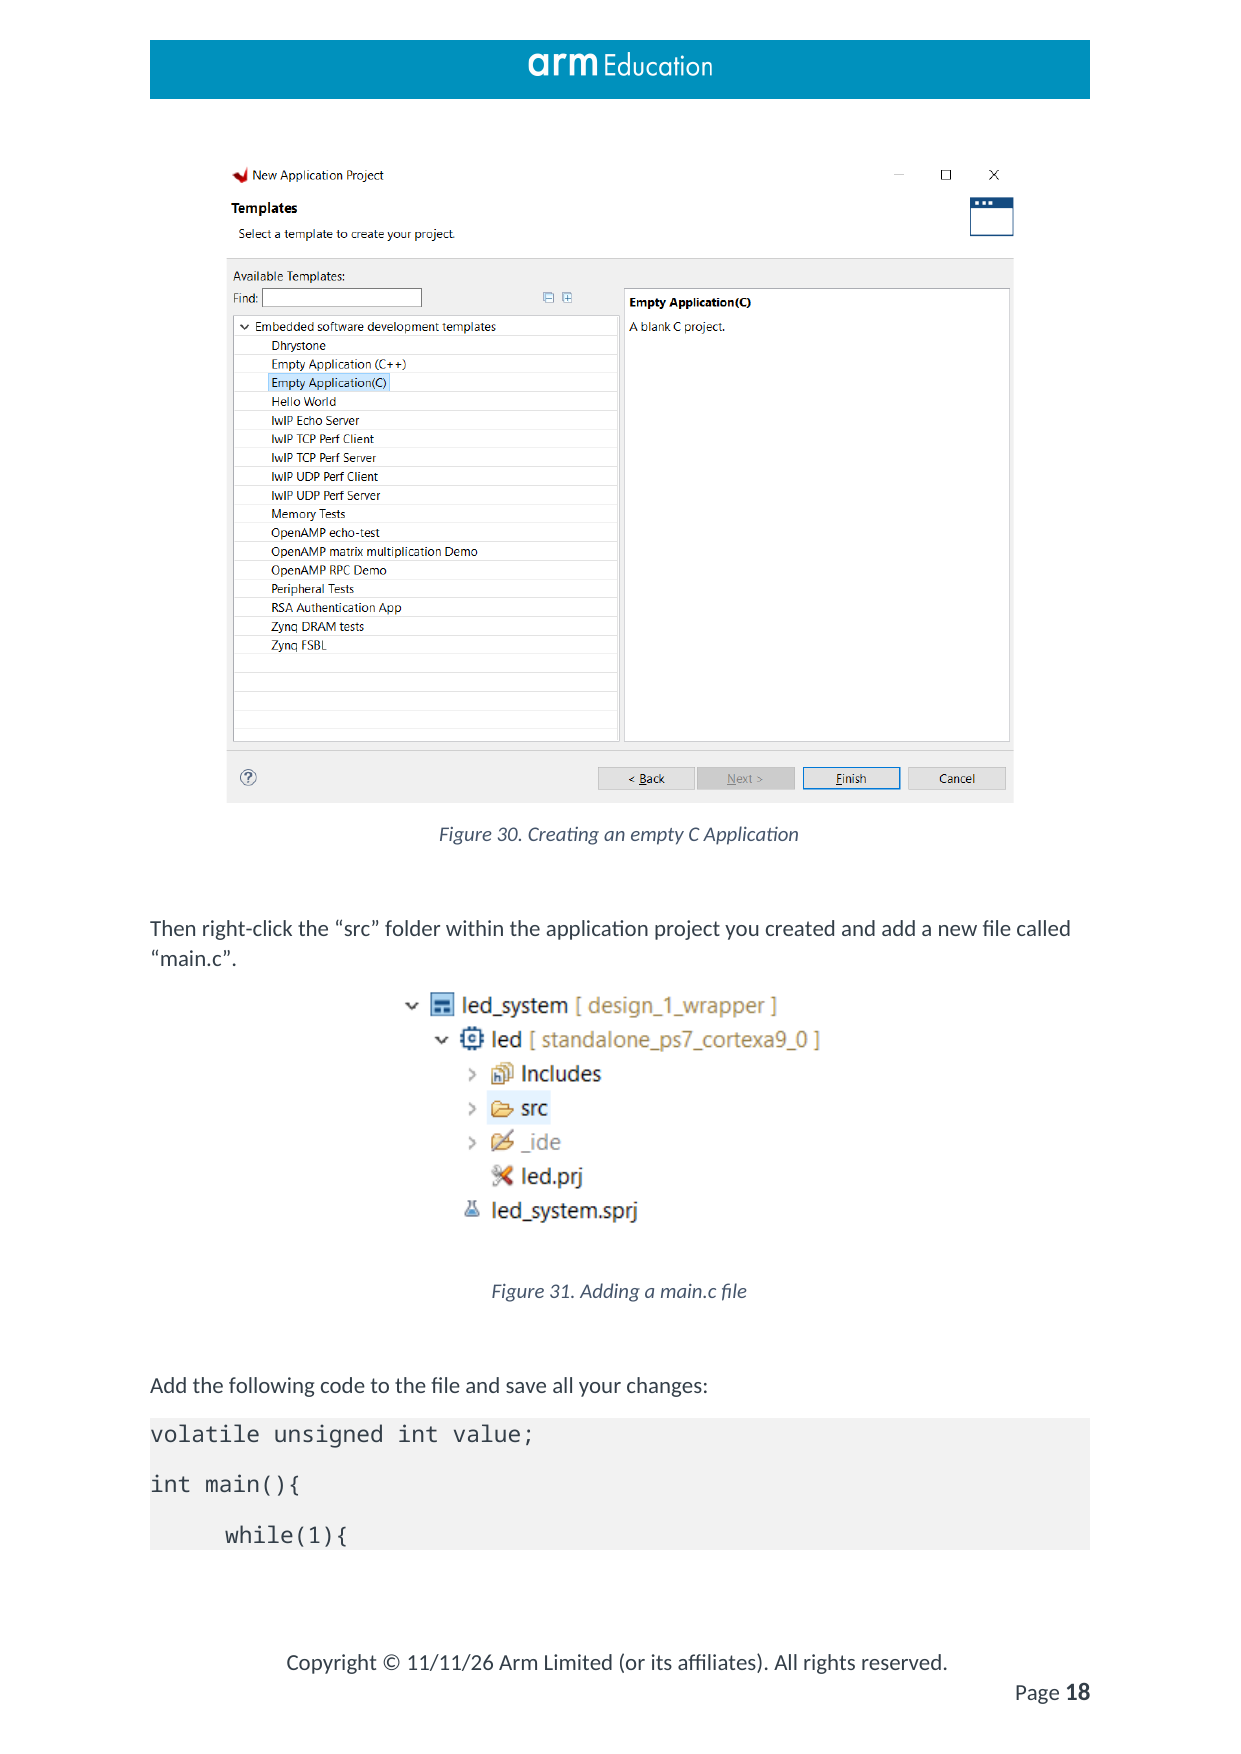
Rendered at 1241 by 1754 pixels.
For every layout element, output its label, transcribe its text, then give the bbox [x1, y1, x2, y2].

picture [675, 58, 679, 75]
picture [529, 54, 548, 75]
picture [606, 55, 615, 75]
picture [570, 54, 597, 75]
picture [554, 54, 566, 75]
picture [226, 162, 1014, 803]
text Add the following code to the file and save all your changes: [150, 1371, 1090, 1399]
text Then right-click the “src” folder within the application project you created and add a new file called “main.c”. [150, 914, 1090, 973]
picture [402, 991, 839, 1260]
text int main(){ [150, 1468, 1090, 1500]
text volatile unsigned int value; [150, 1418, 1090, 1449]
text while(1){ [150, 1519, 1090, 1550]
